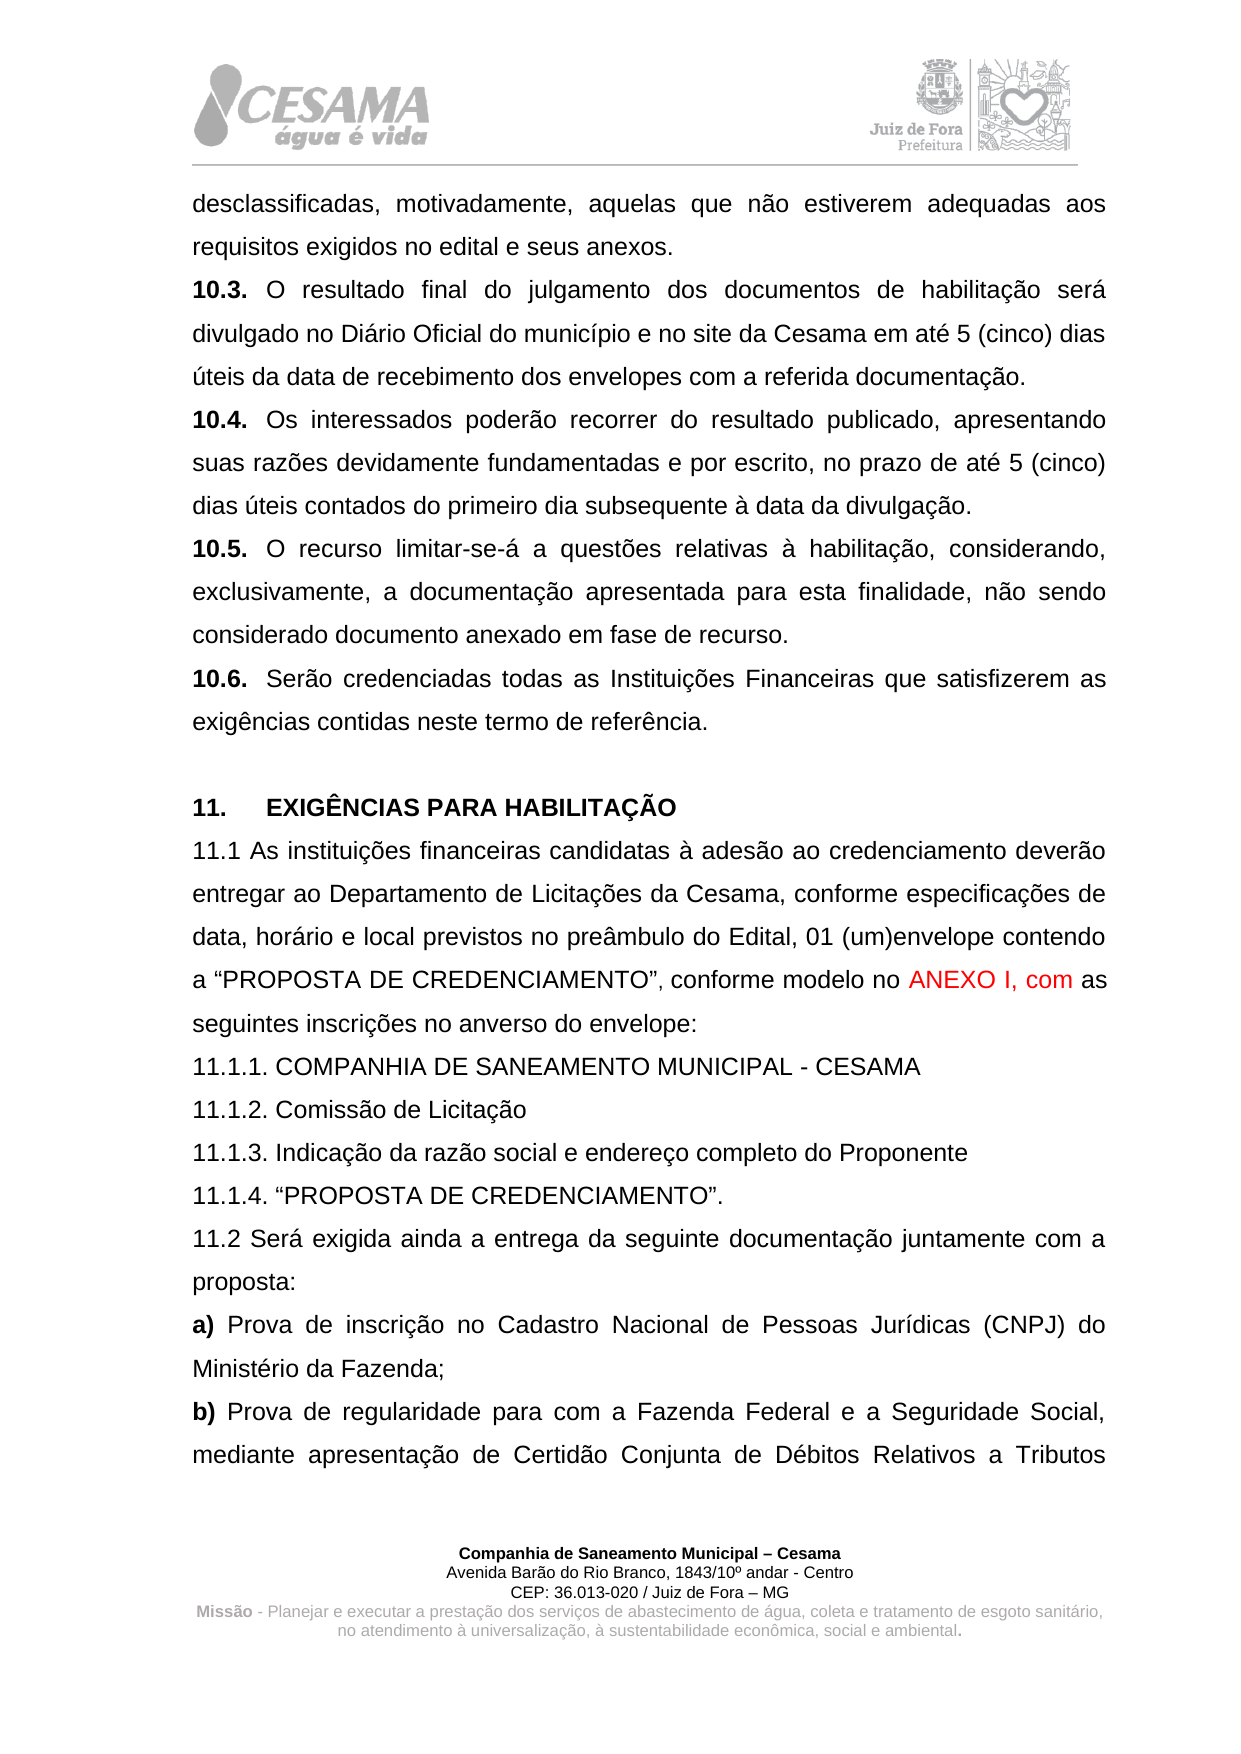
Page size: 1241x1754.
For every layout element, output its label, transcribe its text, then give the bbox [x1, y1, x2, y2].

list O recurso limitar-se-á a questões relativas à habilitação, considerando, exclusivamente, a documentação apresentada para esta finalidade, não sendo considerado documento anexado em fase de recurso. [192, 534, 1107, 649]
list O resultado final do julgamento dos documentos de habilitação será divulgado no Diário Oficial do município e no site da Cesama em até 5 (cinco) dias úteis da data de recebimento dos envelopes com a referida documentação. [192, 276, 1107, 391]
list Os interessados poderão recorrer do resultado publicado, apresentando suas razões devidamente fundamentadas e por escrito, no prazo de até 5 (cinco) dias úteis contados do primeiro dia subsequente à data da divulgação. [192, 405, 1107, 520]
list EXIGÊNCIAS PARA HABILITAÇÃO [192, 793, 1107, 822]
text 11.2 Será exigida ainda a entrega da seguinte documentação juntamente com a proposta: [192, 1224, 1107, 1296]
list Serão credenciadas todas as Instituições Financeiras que satisfizerem as exigências contidas neste termo de referência. [192, 664, 1107, 736]
list a) Prova de inscrição no Cadastro Nacional de Pessoas Jurídicas (CNPJ) do Ministério da Fazenda; [192, 1311, 1107, 1382]
text 11.1 As instituições financeiras candidatas à adesão ao credenciamento deverão entregar ao Departamento de Licitações da Cesama, conforme especificações de data, horário e local previstos no preâmbulo do Edital, 01 (um)envelope contendo a “PROPOSTA DE CREDENCIAMENTO”, conforme modelo no ANEXO I, com as seguintes inscrições no anverso do envelope: 11.1.1. COMPANHIA DE SANEAMENTO MUNICIPAL - CESAMA 11.1.2. Comissão de Licitação 11.1.3. Indicação da razão social e endereço completo do Proponente 11.1.4. “PROPOSTA DE CREDENCIAMENTO”. [192, 836, 1107, 1210]
picture [192, 59, 1078, 166]
